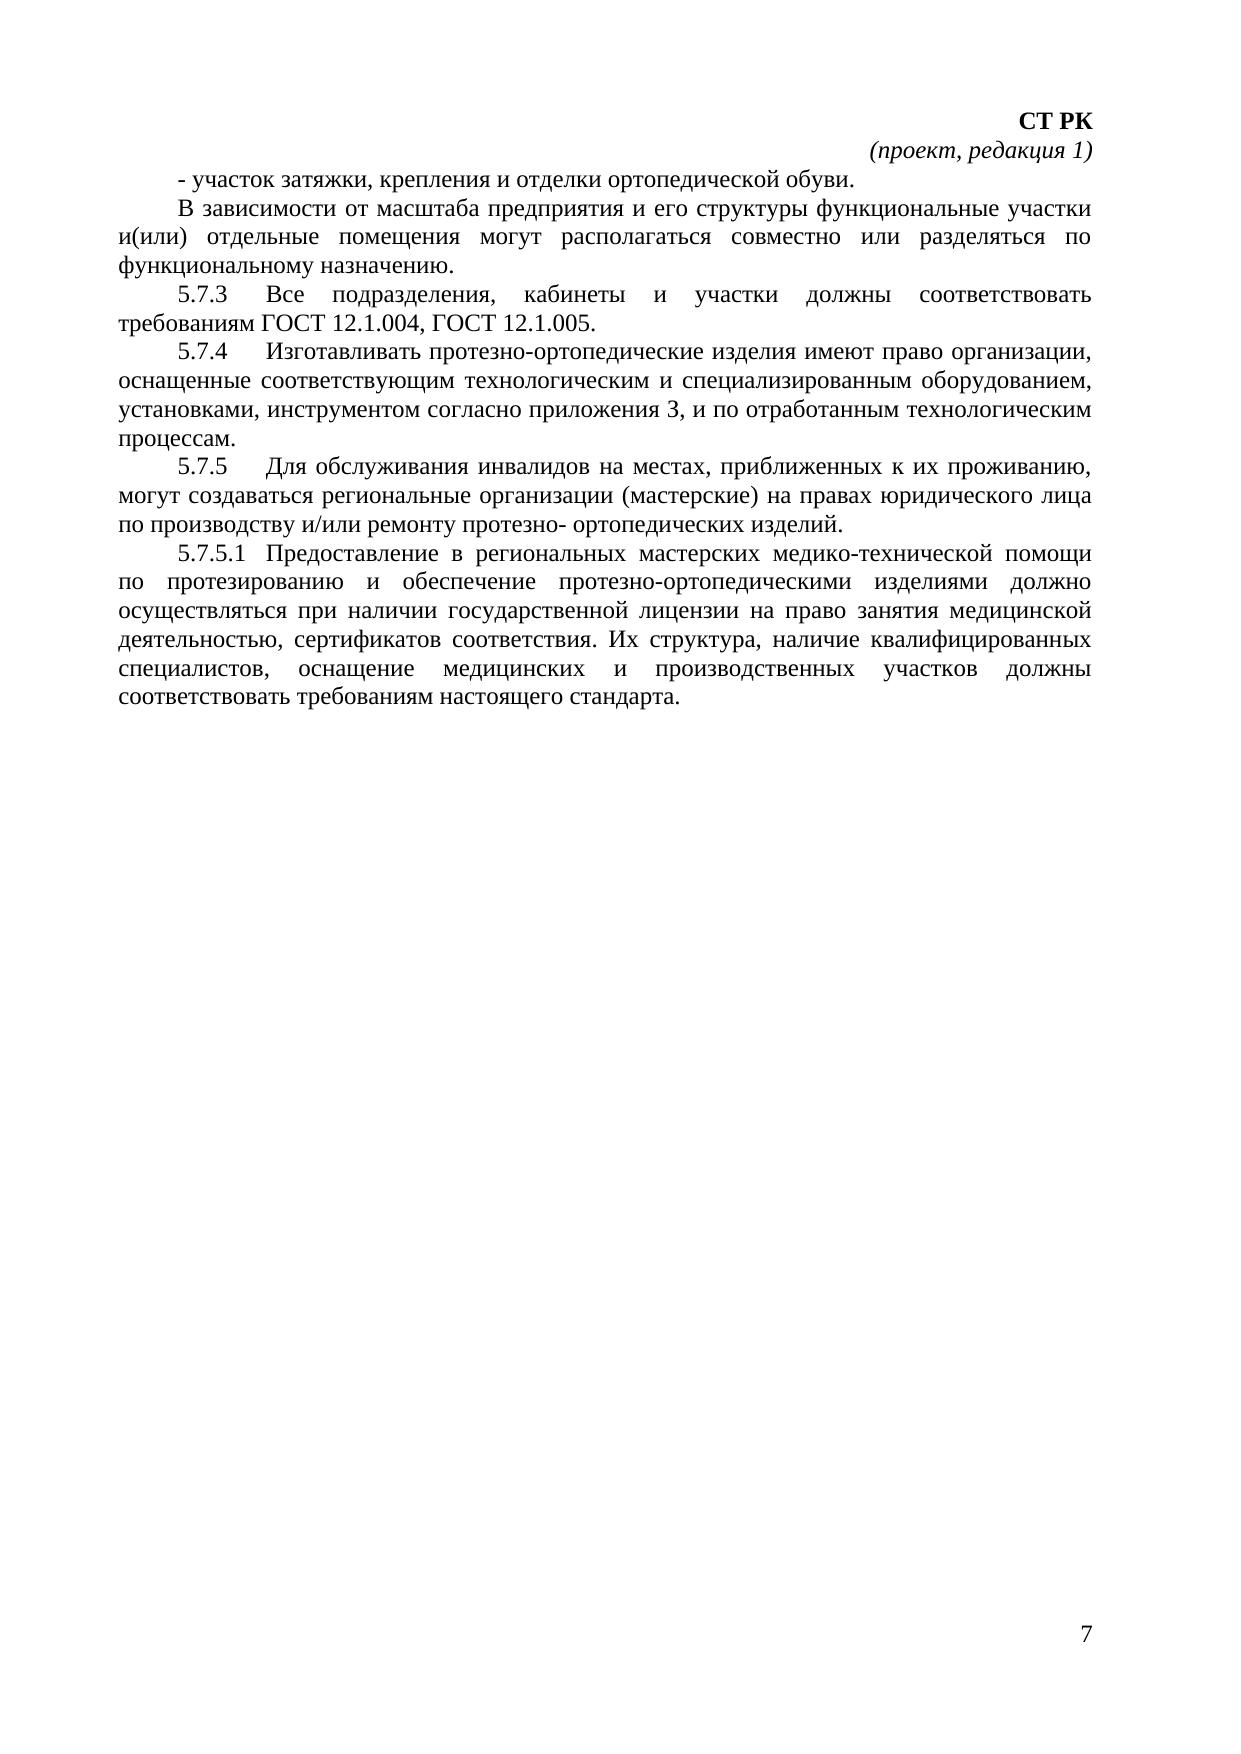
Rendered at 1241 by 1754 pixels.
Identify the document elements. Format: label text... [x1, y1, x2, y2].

text - участок затяжки, крепления и отделки ортопедической обуви. [118, 164, 1092, 193]
text 5.7.5.1 Предоставление в региональных мастерских медико-технической помощи по протезированию и обеспечение протезно-ортопедическими изделиями должно осуществляться при наличии государственной лицензии на право занятия медицинской деятельностью, сертификатов соответствия. Их структура, наличие квалифицированных специалистов, оснащение медицинских и производственных участков должны соответствовать требованиям настоящего стандарта. [118, 538, 1092, 710]
text 5.7.4 Изготавливать протезно-ортопедические изделия имеют право организации, оснащенные соответствующим технологическим и специализированным оборудованием, установками, инструментом согласно приложения З, и по отработанным технологическим процессам. [118, 336, 1092, 451]
text 5.7.5 Для обслуживания инвалидов на местах, приближенных к их проживанию, могут создаваться региональные организации (мастерские) на правах юридического лица по производству и/или ремонту протезно- ортопедических изделий. [118, 451, 1092, 538]
text 5.7.3 Все подразделения, кабинеты и участки должны соответствовать требованиям ГОСТ 12.1.004, ГОСТ 12.1.005. [118, 279, 1092, 336]
text В зависимости от масштаба предприятия и его структуры функциональные участки и(или) отдельные помещения могут располагаться совместно или разделяться по функциональному назначению. [118, 193, 1092, 279]
